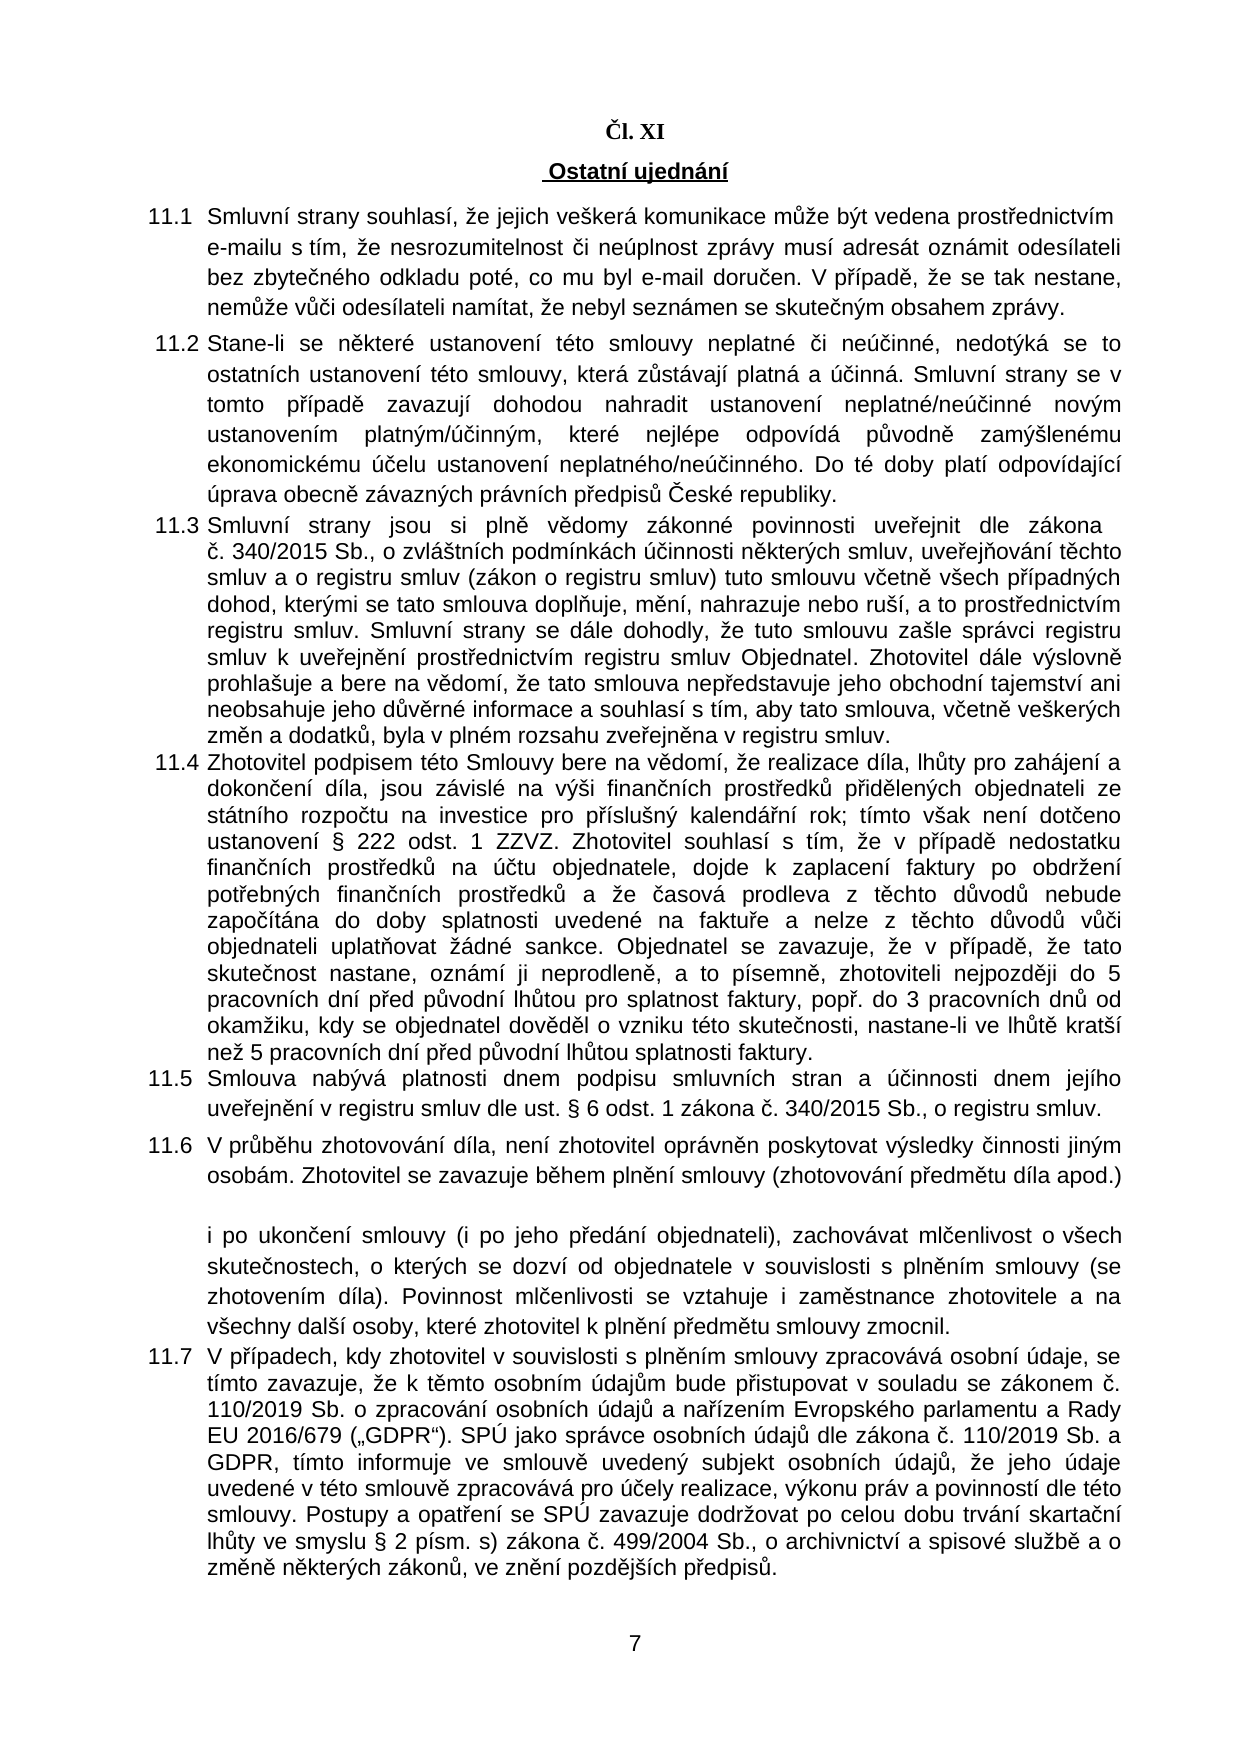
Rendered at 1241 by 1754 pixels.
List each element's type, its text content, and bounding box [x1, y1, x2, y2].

subtitle Čl. XI [148, 118, 1122, 144]
list Stane-li se některé ustanovení této smlouvy neplatné či neúčinné, nedotýká se to ostatních ustanovení této smlouvy, která zůstávají platná a účinná. Smluvní strany se v tomto případě zavazují dohodou nahradit ustanovení neplatné/neúčinné novým ustanovením platným/účinným, které nejlépe odpovídá původně zamýšlenému ekonomickému účelu ustanovení neplatného/neúčinného. Do té doby platí odpovídající úprava obecně závazných právních předpisů České republiky. [154, 330, 1122, 508]
list Zhotovitel podpisem této Smlouvy bere na vědomí, že realizace díla, lhůty pro zahájení a dokončení díla, jsou závislé na výši finančních prostředků přidělených objednateli ze státního rozpočtu na investice pro příslušný kalendářní rok; tímto však není dotčeno ustanovení § 222 odst. 1 ZZVZ. Zhotovitel souhlasí s tím, že v případě nedostatku finančních prostředků na účtu objednatele, dojde k zaplacení faktury po obdržení potřebných finančních prostředků a že časová prodleva z těchto důvodů nebude započítána do doby splatnosti uvedené na faktuře a nelze z těchto důvodů vůči objednateli uplatňovat žádné sankce. Objednatel se zavazuje, že v případě, že tato skutečnost nastane, oznámí ji neprodleně, a to písemně, zhotoviteli nejpozději do 5 pracovních dní před původní lhůtou pro splatnost faktury, popř. do 3 pracovních dnů od okamžiku, kdy se objednatel dověděl o vzniku této skutečnosti, nastane-li ve lhůtě kratší než 5 pracovních dní před původní lhůtou splatnosti faktury. [154, 749, 1122, 1065]
list Smlouva nabývá platnosti dnem podpisu smluvních stran a účinnosti dnem jejího uveřejnění v registru smluv dle ust. § 6 odst. 1 zákona č. 340/2015 Sb., o registru smluv. [148, 1065, 1122, 1122]
subtitle Ostatní ujednání [148, 158, 1122, 184]
list Smluvní strany souhlasí, že jejich veškerá komunikace může být vedena prostřednictvím e-mailu s tím, že nesrozumitelnost či neúplnost zprávy musí adresát oznámit odesílateli bez zbytečného odkladu poté, co mu byl e-mail doručen. V případě, že se tak nestane, nemůže vůči odesílateli namítat, že nebyl seznámen se skutečným obsahem zprávy. [148, 203, 1122, 320]
list V případech, kdy zhotovitel v souvislosti s plněním smlouvy zpracovává osobní údaje, se tímto zavazuje, že k těmto osobním údajům bude přistupovat v souladu se zákonem č. 110/2019 Sb. o zpracování osobních údajů a nařízením Evropského parlamentu a Rady EU 2016/679 („GDPR“). SPÚ jako správce osobních údajů dle zákona č. 110/2019 Sb. a GDPR, tímto informuje ve smlouvě uvedený subjekt osobních údajů, že jeho údaje uvedené v této smlouvě zpracovává pro účely realizace, výkonu práv a povinností dle této smlouvy. Postupy a opatření se SPÚ zavazuje dodržovat po celou dobu trvání skartační lhůty ve smyslu § 2 písm. s) zákona č. 499/2004 Sb., o archivnictví a spisové službě a o změně některých zákonů, ve znění pozdějších předpisů. [148, 1343, 1122, 1580]
list Smluvní strany jsou si plně vědomy zákonné povinnosti uveřejnit dle zákona č. 340/2015 Sb., o zvláštních podmínkách účinnosti některých smluv, uveřejňování těchto smluv a o registru smluv (zákon o registru smluv) tuto smlouvu včetně všech případných dohod, kterými se tato smlouva doplňuje, mění, nahrazuje nebo ruší, a to prostřednictvím registru smluv. Smluvní strany se dále dohodly, že tuto smlouvu zašle správci registru smluv k uveřejnění prostřednictvím registru smluv Objednatel. Zhotovitel dále výslovně prohlašuje a bere na vědomí, že tato smlouva nepředstavuje jeho obchodní tajemství ani neobsahuje jeho důvěrné informace a souhlasí s tím, aby tato smlouva, včetně veškerých změn a dodatků, byla v plném rozsahu zveřejněna v registru smluv. [154, 512, 1122, 749]
list V průběhu zhotovování díla, není zhotovitel oprávněn poskytovat výsledky činnosti jiným osobám. Zhotovitel se zavazuje během plnění smlouvy (zhotovování předmětu díla apod.) i po ukončení smlouvy (i po jeho předání objednateli), zachovávat mlčenlivost o všech skutečnostech, o kterých se dozví od objednatele v souvislosti s plněním smlouvy (se zhotovením díla). Povinnost mlčenlivosti se vztahuje i zaměstnance zhotovitele a na všechny další osoby, které zhotovitel k plnění předmětu smlouvy zmocnil. [148, 1132, 1122, 1339]
